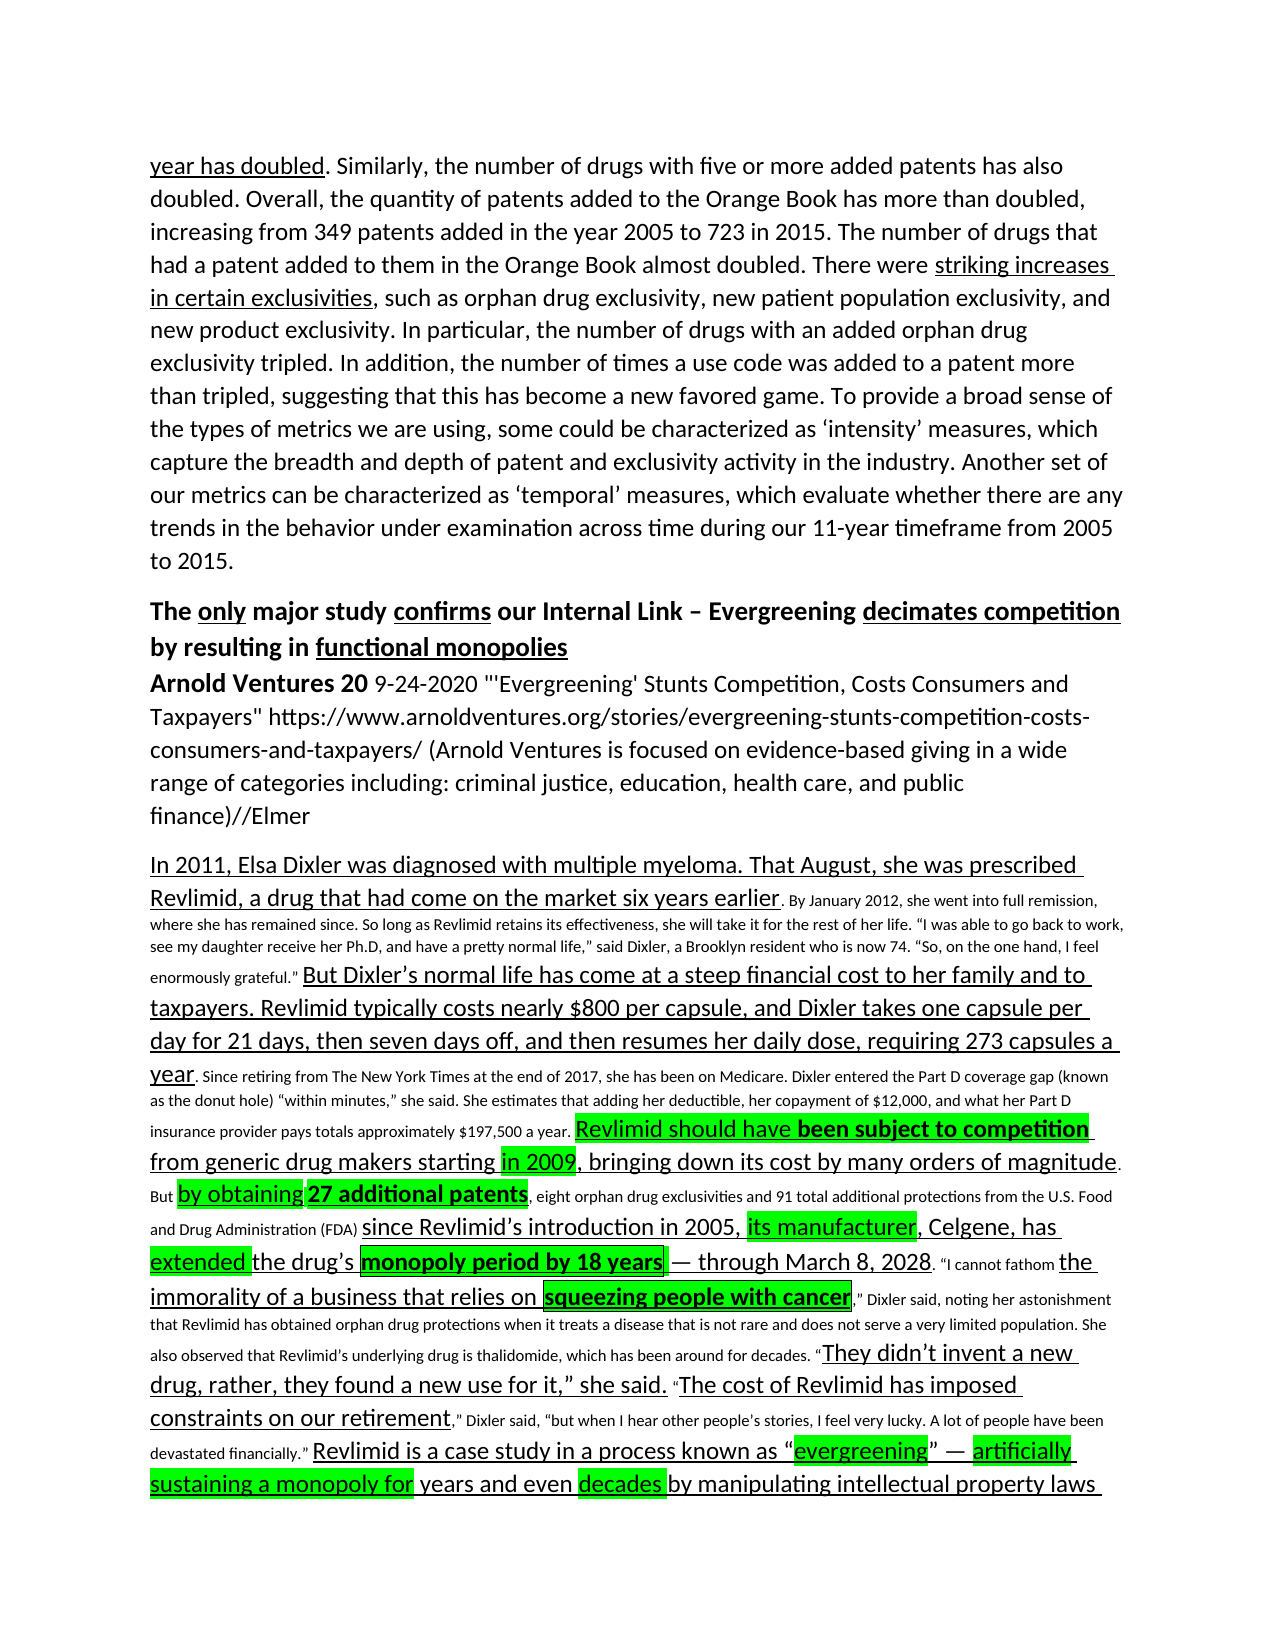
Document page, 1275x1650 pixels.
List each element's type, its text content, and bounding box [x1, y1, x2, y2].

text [150, 150, 1125, 576]
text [150, 849, 1125, 1499]
subtitle The only major study confirms our Internal Link – Evergreening decimates competition by resulting in functional monopolies [150, 594, 1125, 663]
text Arnold Ventures 20 9-24-2020 "'Evergreening' Stunts Competition, Costs Consumers and Taxpayers" https://www.arnoldventures.org/stories/evergreening-stunts-competition-costs-consumers-and-taxpayers/ (Arnold Ventures is focused on evidence-based giving in a wide range of categories including: criminal justice, education, health care, and public finance)//Elmer [150, 666, 1125, 831]
